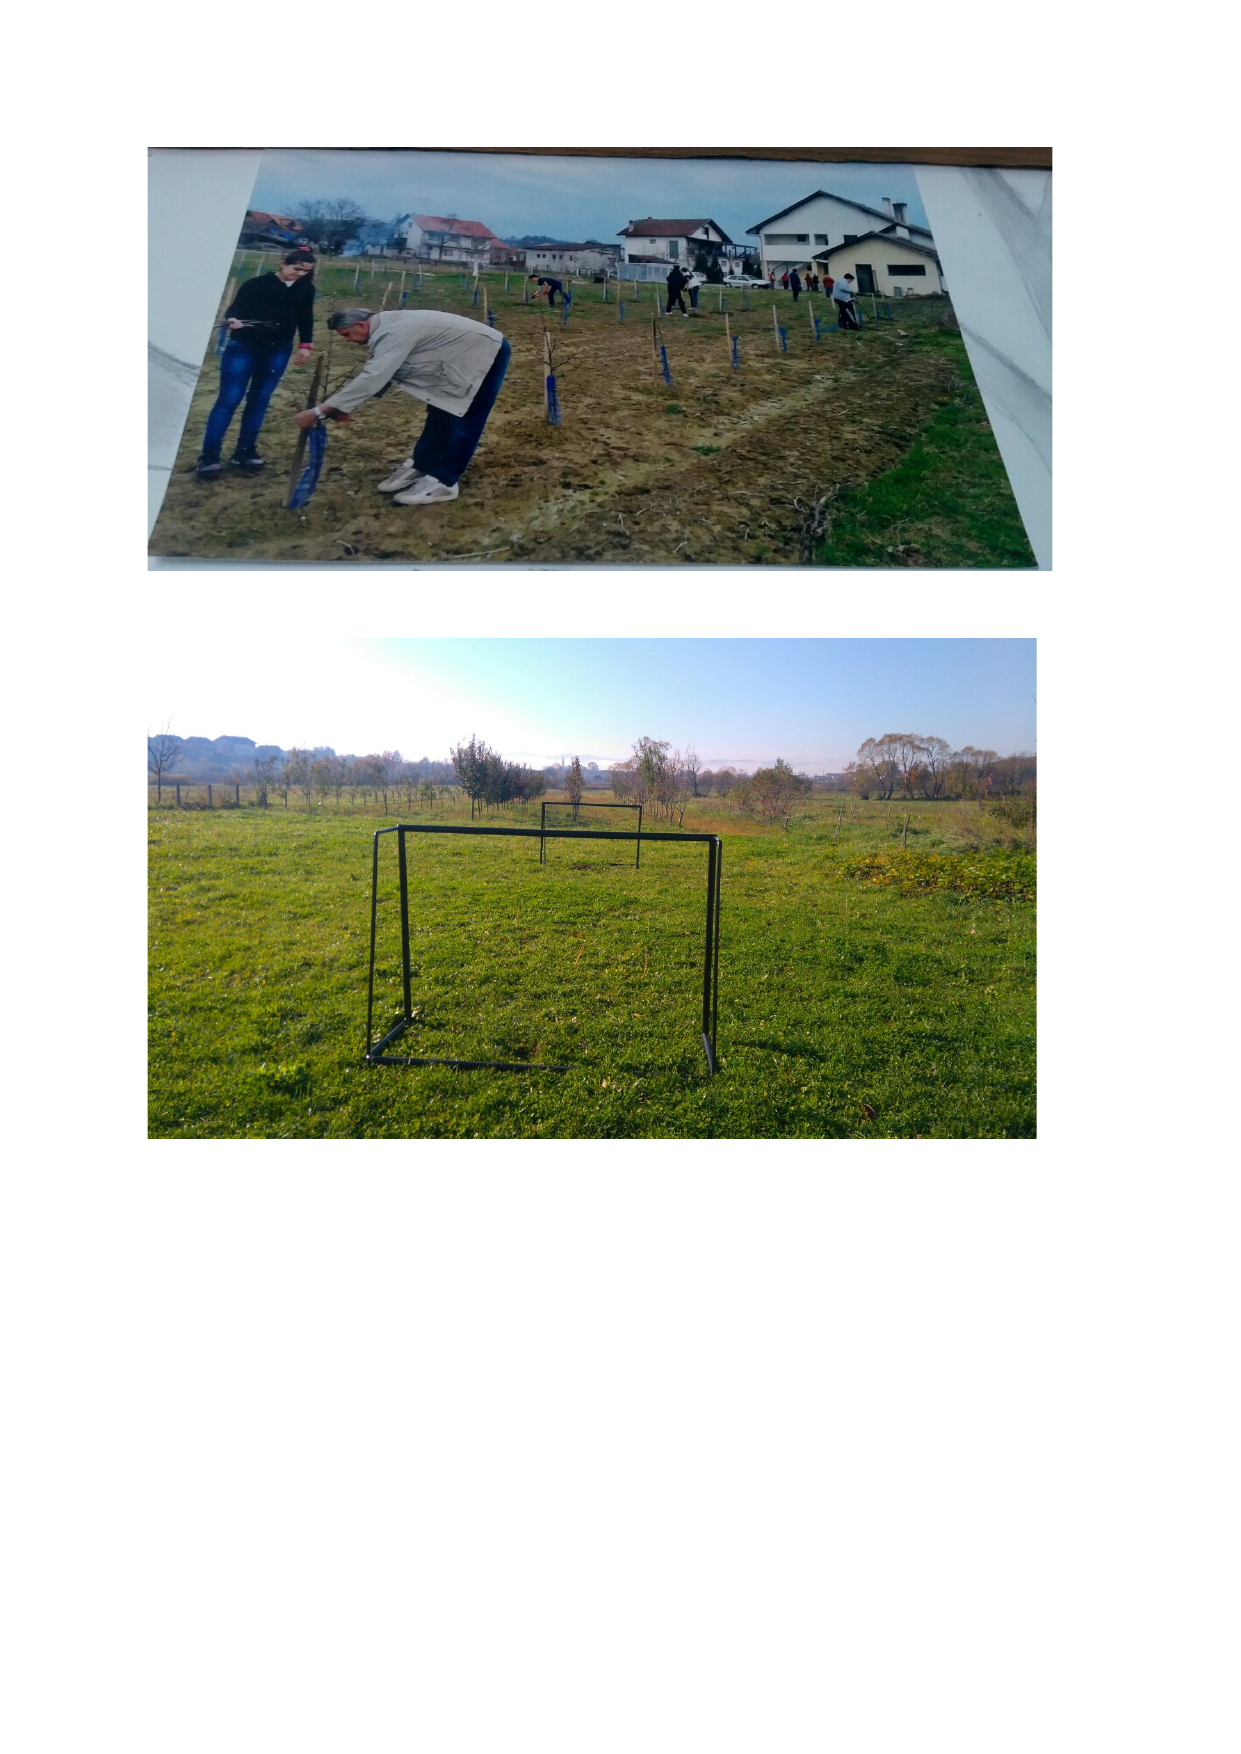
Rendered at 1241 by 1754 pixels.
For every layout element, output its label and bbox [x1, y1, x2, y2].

picture [147, 147, 1053, 571]
picture [147, 638, 1037, 1139]
